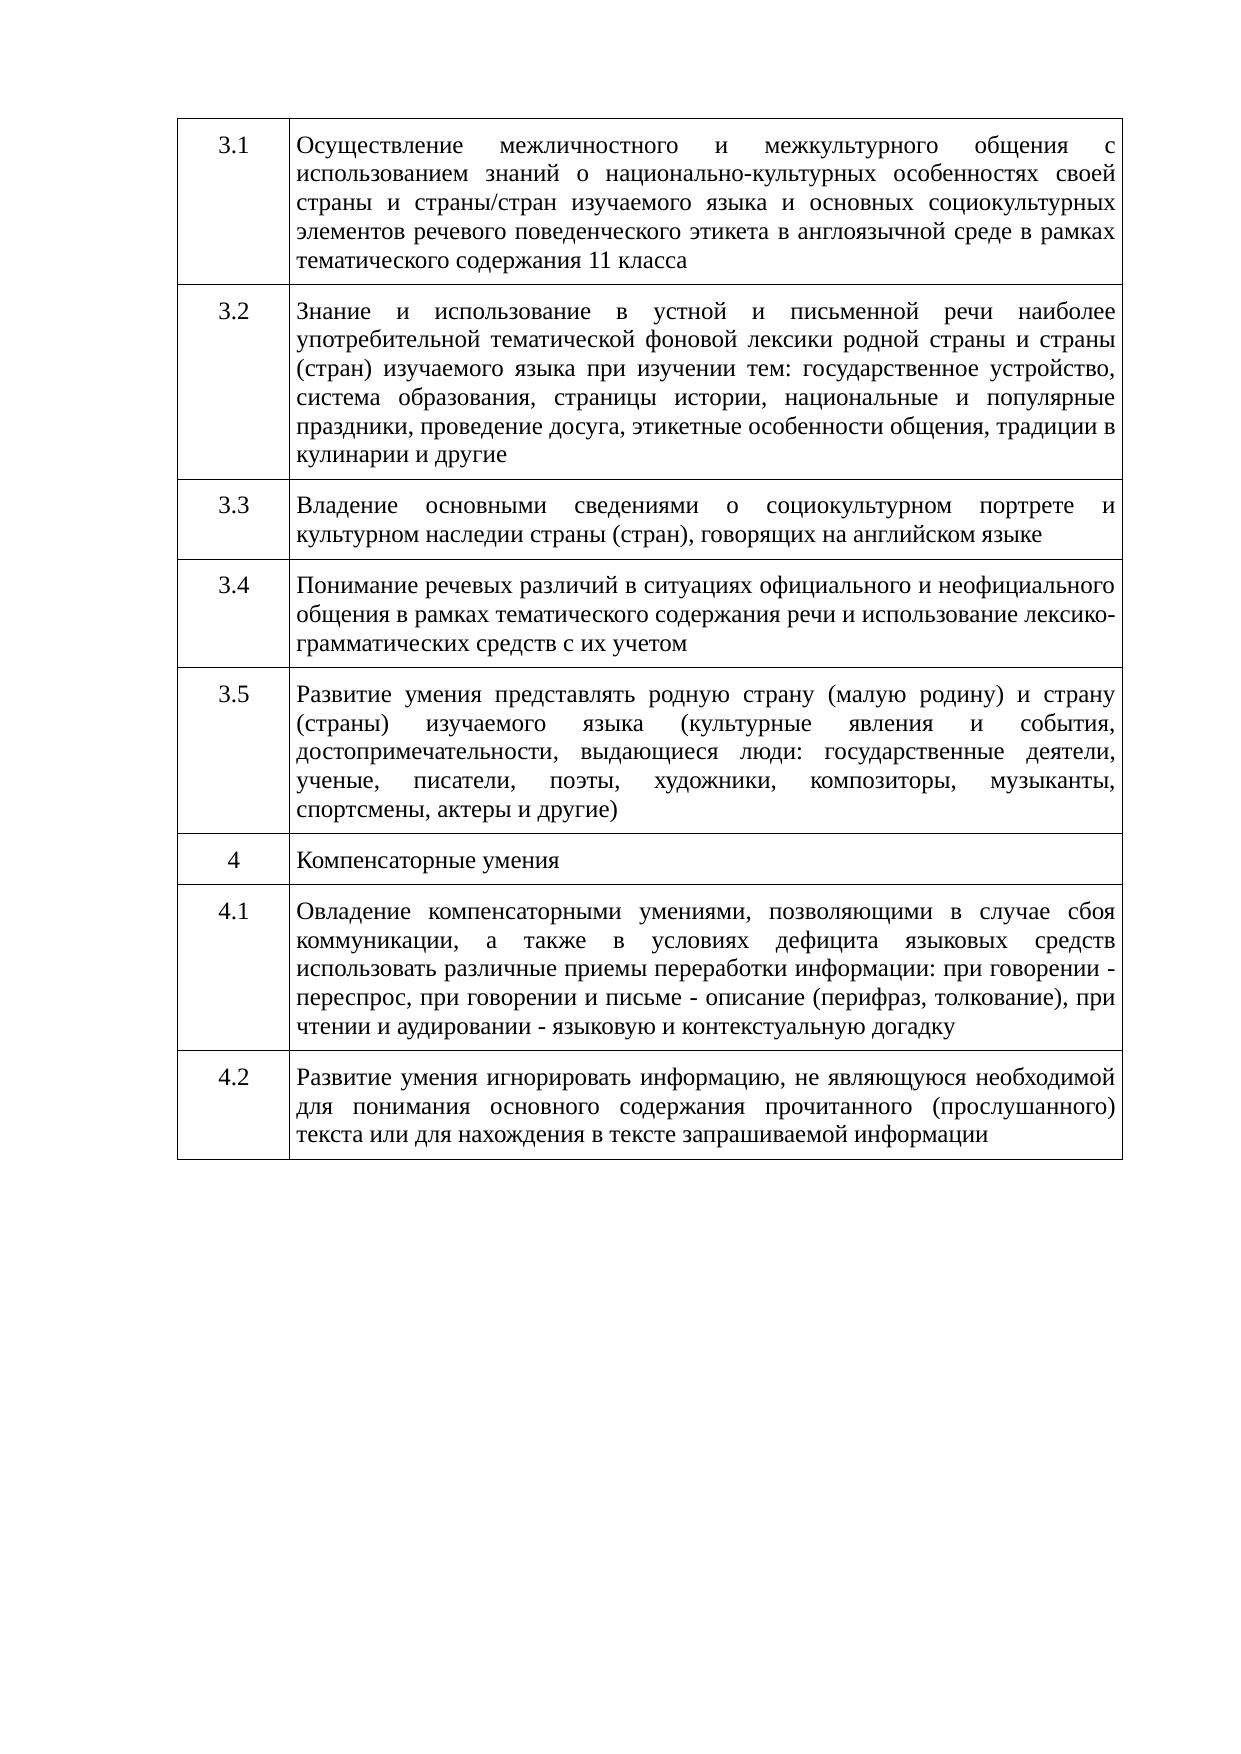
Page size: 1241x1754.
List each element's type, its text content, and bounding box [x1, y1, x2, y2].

table_cell Развитие умения игнорировать информацию, не являющуюся необходимой для понимания основного содержания прочитанного (прослушанного) текста или для нахождения в тексте запрашиваемой информации [290, 1051, 1122, 1159]
table_cell Осуществление межличностного и межкультурного общения с использованием знаний о национально-культурных особенностях своей страны и страны/стран изучаемого языка и основных социокультурных элементов речевого поведенческого этикета в англоязычной среде в рамках тематического содержания 11 класса [290, 119, 1122, 284]
table_cell Компенсаторные умения [290, 834, 1122, 884]
table_cell 4.1 [178, 885, 289, 1050]
table_cell 3.5 [178, 668, 289, 833]
table_cell 3.3 [178, 480, 289, 559]
table_cell 3.1 [178, 119, 289, 284]
table_cell Развитие умения представлять родную страну (малую родину) и страну (страны) изучаемого языка (культурные явления и события, достопримечательности, выдающиеся люди: государственные деятели, ученые, писатели, поэты, художники, композиторы, музыканты, спортсмены, актеры и другие) [290, 668, 1122, 833]
table_cell 3.2 [178, 285, 289, 479]
table_cell 3.4 [178, 560, 289, 667]
table_cell Понимание речевых различий в ситуациях официального и неофициального общения в рамках тематического содержания речи и использование лексико-грамматических средств с их учетом [290, 560, 1122, 667]
table_cell Овладение компенсаторными умениями, позволяющими в случае сбоя коммуникации, а также в условиях дефицита языковых средств использовать различные приемы переработки информации: при говорении - переспрос, при говорении и письме - описание (перифраз, толкование), при чтении и аудировании - языковую и контекстуальную догадку [290, 885, 1122, 1050]
table_cell Знание и использование в устной и письменной речи наиболее употребительной тематической фоновой лексики родной страны и страны (стран) изучаемого языка при изучении тем: государственное устройство, система образования, страницы истории, национальные и популярные праздники, проведение досуга, этикетные особенности общения, традиции в кулинарии и другие [290, 285, 1122, 479]
table_cell 4 [178, 834, 289, 884]
table_cell Владение основными сведениями о социокультурном портрете и культурном наследии страны (стран), говорящих на английском языке [290, 480, 1122, 559]
table_cell 4.2 [178, 1051, 289, 1159]
